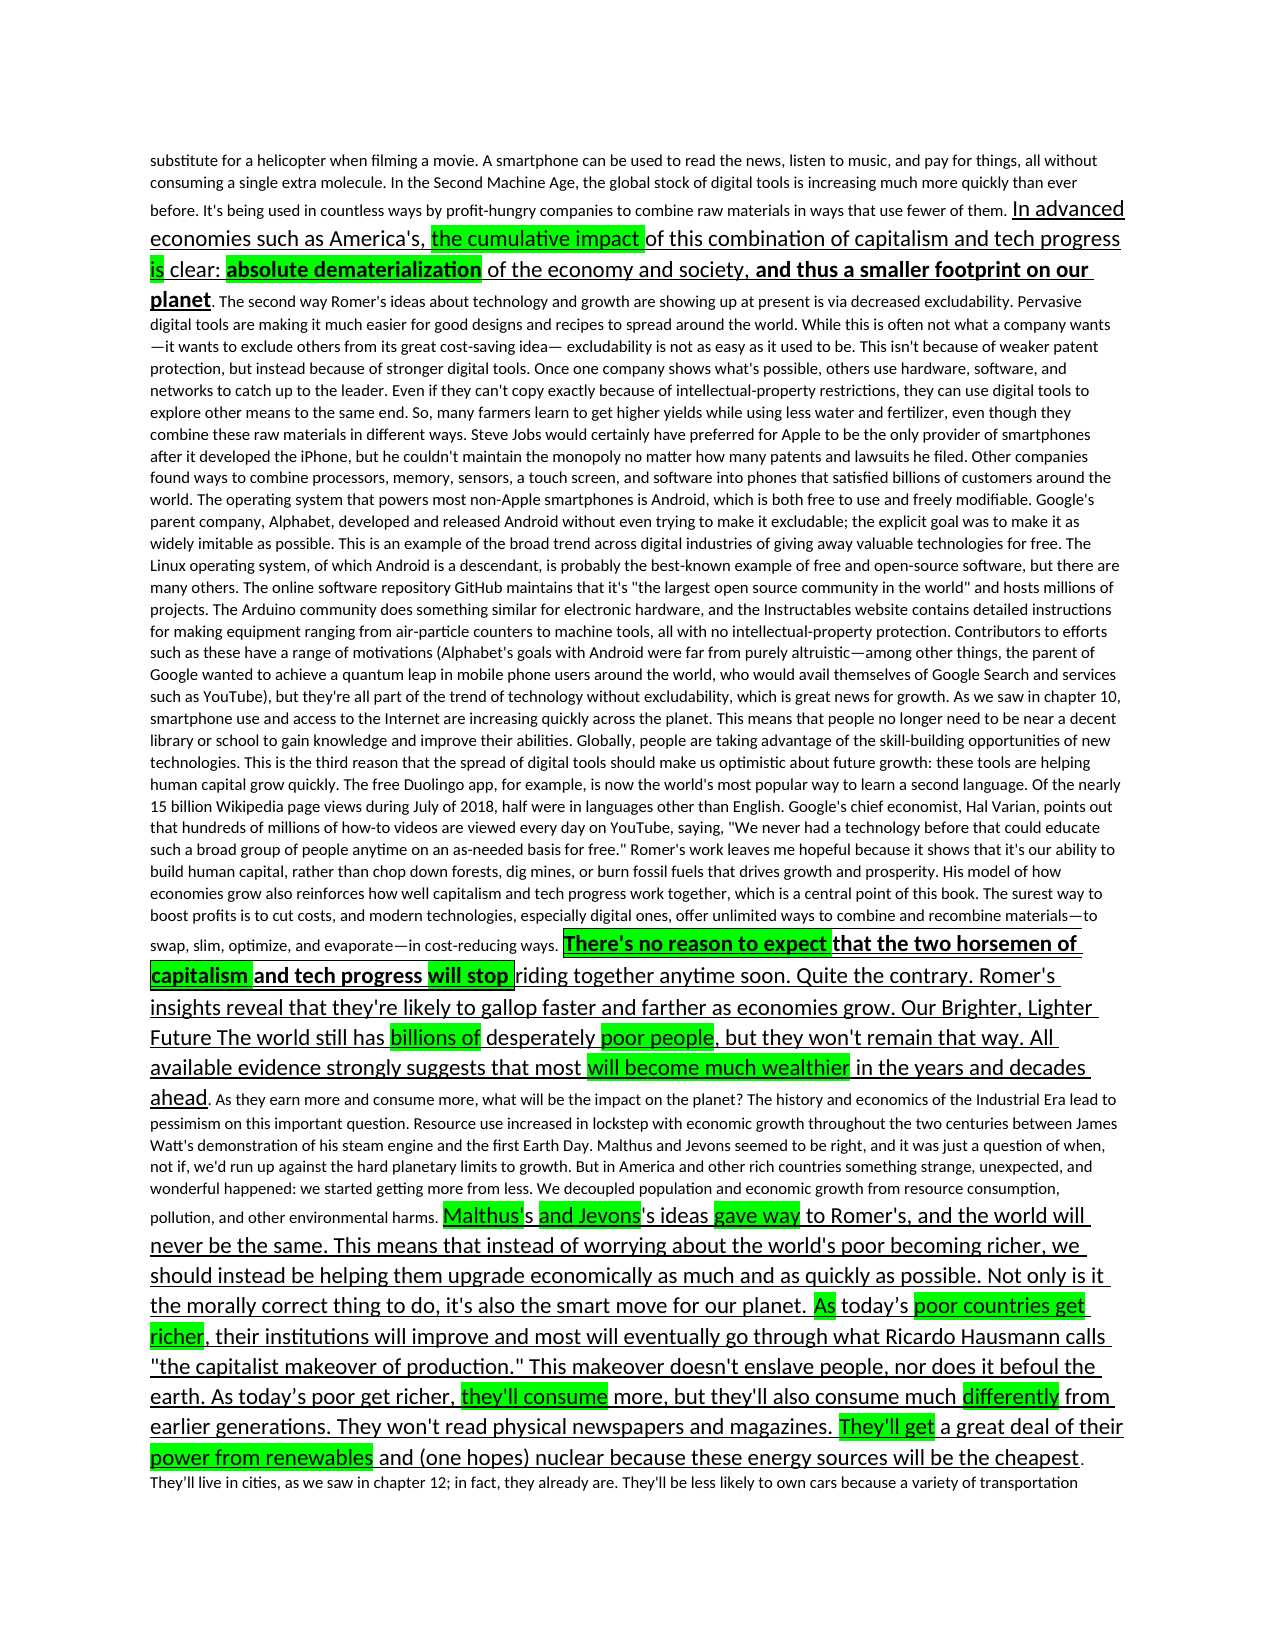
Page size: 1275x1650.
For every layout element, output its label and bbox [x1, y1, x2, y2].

text [150, 150, 1125, 1493]
